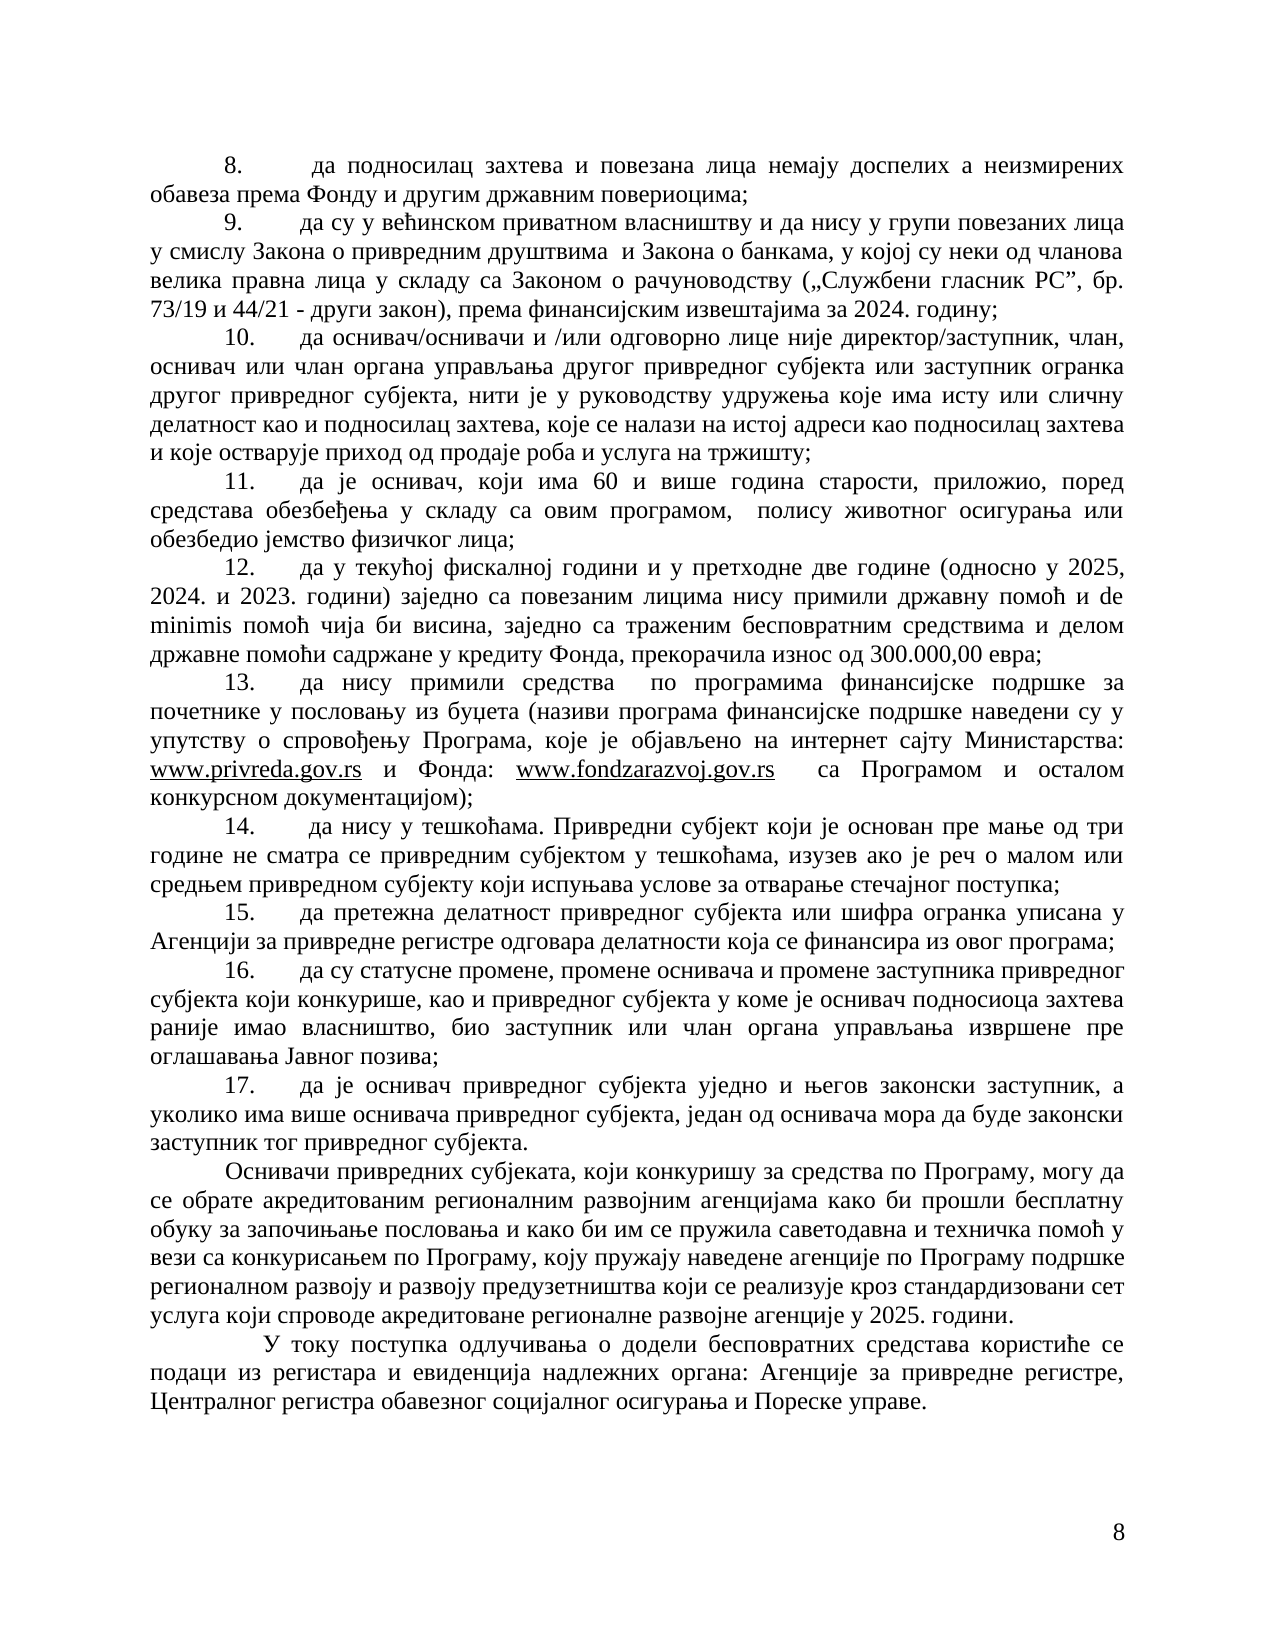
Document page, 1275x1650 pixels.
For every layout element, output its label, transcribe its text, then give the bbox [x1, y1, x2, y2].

list да нису примили средства по програмима финансијске подршке за почетнике у пословању из буџета (називи програма финансијске подршке наведени су у упутству о спровођењу Програма, које је објављенo на интернет сајту Министарства: www.privreda.gov.rs и Фонда: www.fondzarazvoj.gov.rs са Програмом и осталом конкурсном документацијом); [150, 667, 1125, 811]
text Оснивачи привредних субјеката, који конкуришу за средства по Програму, могу да се обрате акредитованим регионалним развојним агенцијама како би прошли бесплатну обуку за започињање пословања и како би им се пружила саветодавна и техничка помоћ у вези са конкурисањем по Програму, коју пружају наведене агенције по Програму подршке регионалном развоју и развоју предузетништва који се реализује кроз стандардизовани сет услуга који спроводе акредитоване регионалне развојне агенције у 2025. години. [150, 1156, 1125, 1329]
list да подносилац захтева и повезана лица немају доспелих а неизмирених обавеза према Фонду и другим државним повериоцима; [150, 150, 1125, 207]
text У току поступка одлучивања о додели бесповратних средстава користиће се подаци из регистара и евиденција надлежних органа: Агенције за привредне регистре, Централног регистра обавезног социјалног осигурања и Пореске управе. [150, 1329, 1125, 1415]
list да је оснивач привредног субјекта уједно и његов законски заступник, а уколико има више оснивача привредног субјекта, један од оснивача мора да буде законски заступник тог привредног субјекта. [150, 1070, 1125, 1156]
list да је оснивач, који има 60 и више година старости, приложио, поред средстава обезбеђења у складу са овим програмом, полису животног осигурања или обезбедио јемство физичког лица; [150, 466, 1125, 552]
list да нису у тешкоћама. Привредни субјект који је основан пре мање од три године не сматра се привредним субјектом у тешкоћама, изузев ако је реч о малом или средњем привредном субјекту који испуњава услове за отварање стечајног поступка; [150, 811, 1125, 897]
list да оснивач/оснивачи и /или одговорно лице није директор/заступник, члан, оснивач или члан органа управљања другог привредног субјекта или заступник огранка другог привредног субјекта, нити је у руководству удружења које има исту или сличну делатност као и подносилац захтева, које се налази на истој адреси као подносилац захтева и које остварује приход од продаје роба и услуга на тржишту; [150, 322, 1125, 466]
list да у текућој фискалној години и у претходне две године (односно у 2025, 2024. и 2023. години) заједно са повезаним лицима нису примили државну помоћ и de minimis помоћ чија би висина, заједно са траженим бесповратним средствима и делом државне помоћи садржане у кредиту Фонда, прекорачила износ од 300.000,00 евра; [150, 552, 1125, 667]
list да су статусне промене, промене оснивача и промене заступника привредног субјекта који конкурише, као и привредног субјекта у коме је оснивач подносиоца захтева раније имао власништво, био заступник или члан органа управљања извршене пре оглашавања Јавног позива; [150, 955, 1125, 1070]
list да су у већинском приватном власништву и да нису у групи повезаних лица у смислу Закона о привредним друштвима и Закона о банкама, у којој су неки од чланова велика правна лица у складу са Законом о рачуноводству („Службени гласник РСˮ, бр. 73/19 и 44/21 - други закон), према финансијским извештајима за 2024. годину; [150, 207, 1125, 322]
list да претежна делатност привредног субјекта или шифра огранка уписана у Агенцији за привредне регистре одговара делатности која се финансира из овог програма; [150, 897, 1125, 955]
